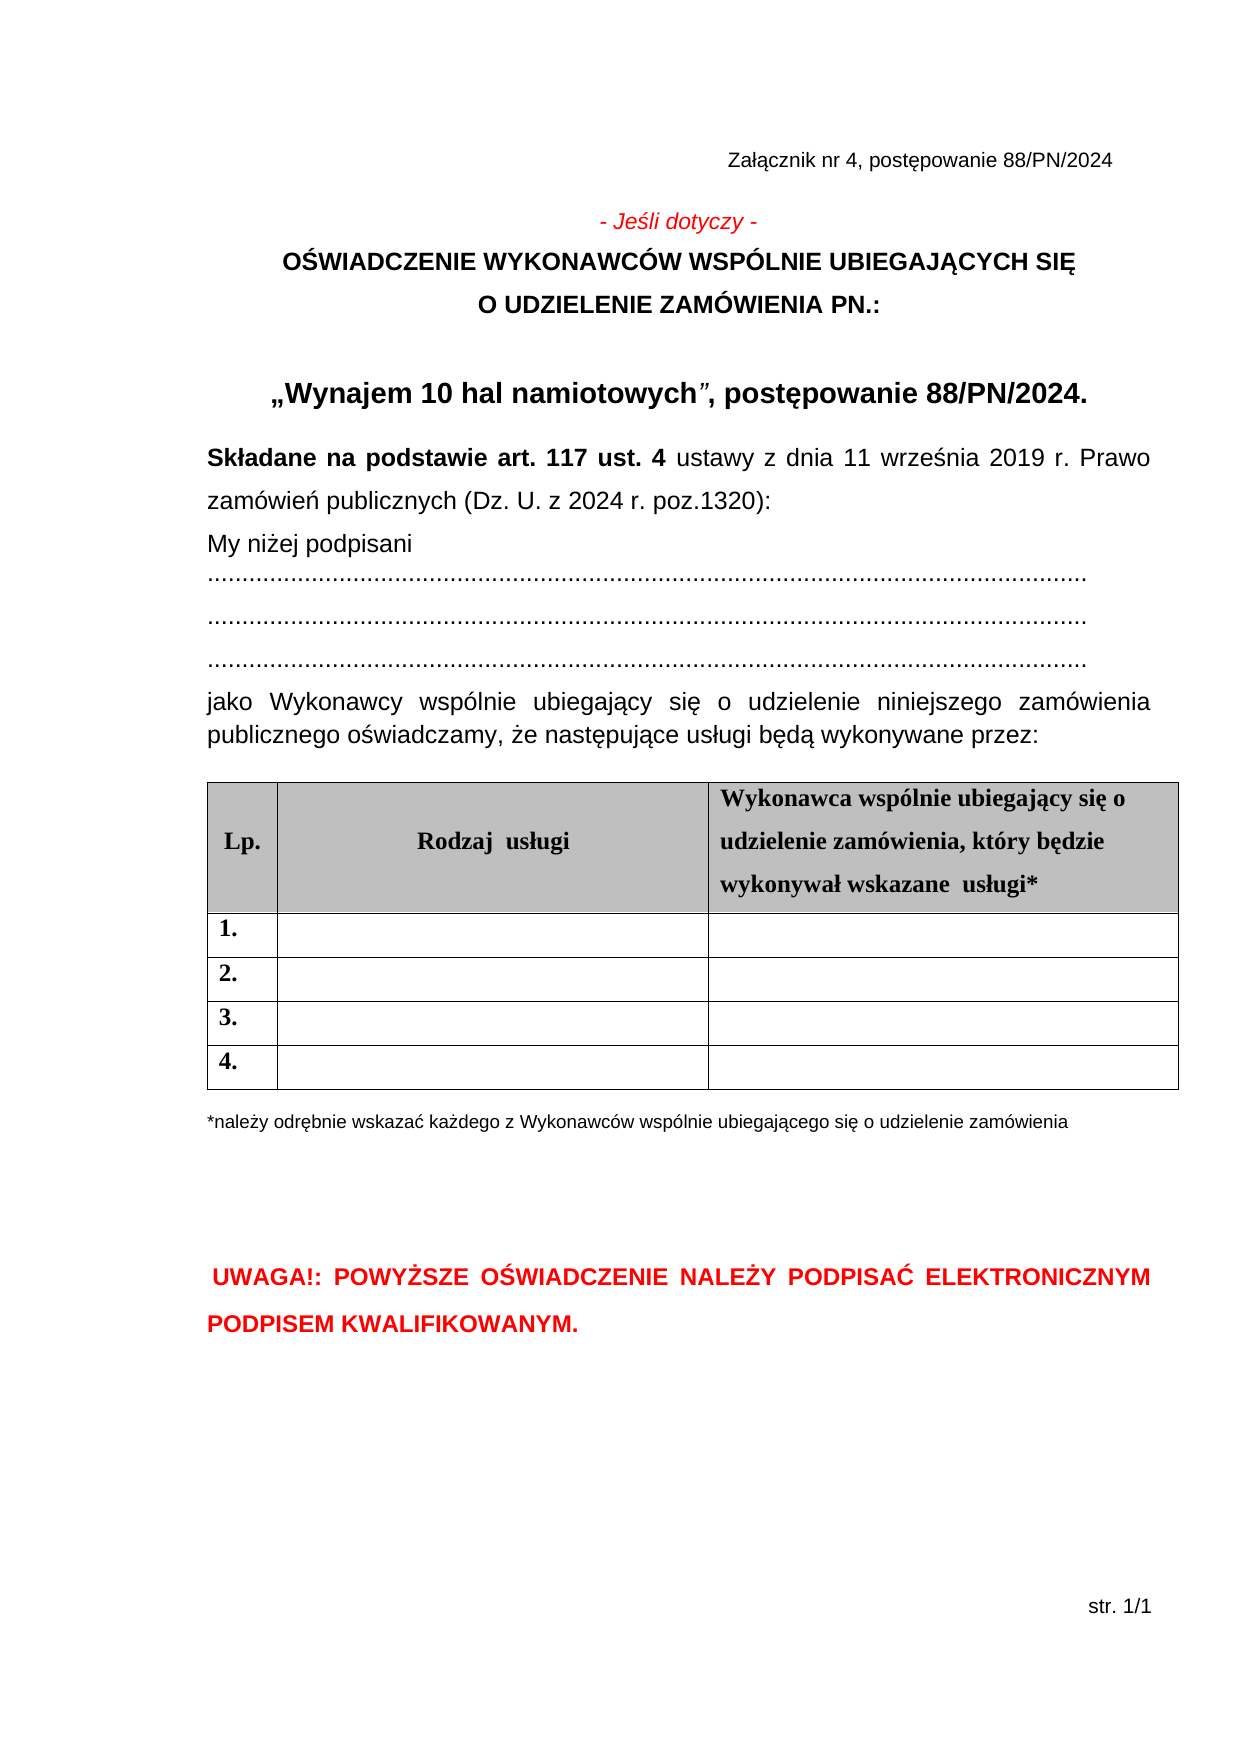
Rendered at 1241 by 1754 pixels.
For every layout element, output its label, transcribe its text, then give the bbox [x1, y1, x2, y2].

table_header Lp. [208, 783, 277, 912]
table_cell [278, 1046, 708, 1089]
text *należy odrębnie wskazać każdego z Wykonawców wspólnie ubiegającego się o udzielenie zamówienia [207, 1111, 1152, 1133]
table_cell [709, 914, 1178, 957]
table_cell [278, 914, 708, 957]
text - Jeśli dotyczy - [207, 208, 1152, 234]
text „Wynajem 10 hal namiotowych”, postępowanie 88/PN/2024. [207, 376, 1152, 410]
table_cell [208, 1002, 277, 1045]
table_cell [709, 958, 1178, 1001]
text Składane na podstawie art. 117 ust. 4 ustawy z dnia 11 września 2019 r. Prawo zamówień publicznych (Dz. U. z 2024 r. poz.1320): [207, 443, 1152, 515]
text Załącznik nr 4, postępowanie 88/PN/2024 [207, 148, 1152, 172]
table_cell [208, 914, 277, 957]
table_cell [709, 1046, 1178, 1089]
table_cell [208, 958, 277, 1001]
text My niżej podpisani [207, 529, 1152, 558]
text ............................................................................................................................... [207, 558, 1152, 587]
text jako Wykonawcy wspólnie ubiegający się o udzielenie niniejszego zamówienia publicznego oświadczamy, że następujące usługi będą wykonywane przez: [207, 687, 1152, 749]
table_header Rodzaj usługi [278, 783, 708, 912]
table_cell [709, 1002, 1178, 1045]
table_cell [278, 958, 708, 1001]
table_header Wykonawca wspólnie ubiegający się o udzielenie zamówienia, który będzie wykonywał wskazane usługi* [709, 783, 1178, 912]
text ............................................................................................................................... [207, 644, 1152, 673]
text ............................................................................................................................... [207, 601, 1152, 630]
text UWAGA!: POWYŻSZE OŚWIADCZENIE NALEŻY PODPISAĆ ELEKTRONICZNYM PODPISEM KWALIFIKOWANYM. [189, 1262, 1152, 1358]
text OŚWIADCZENIE WYKONAWCÓW WSPÓLNIE UBIEGAJĄCYCH SIĘ O UDZIELENIE ZAMÓWIENIA PN.: [207, 247, 1152, 319]
table_cell [278, 1002, 708, 1045]
table_cell 4. [208, 1046, 277, 1089]
